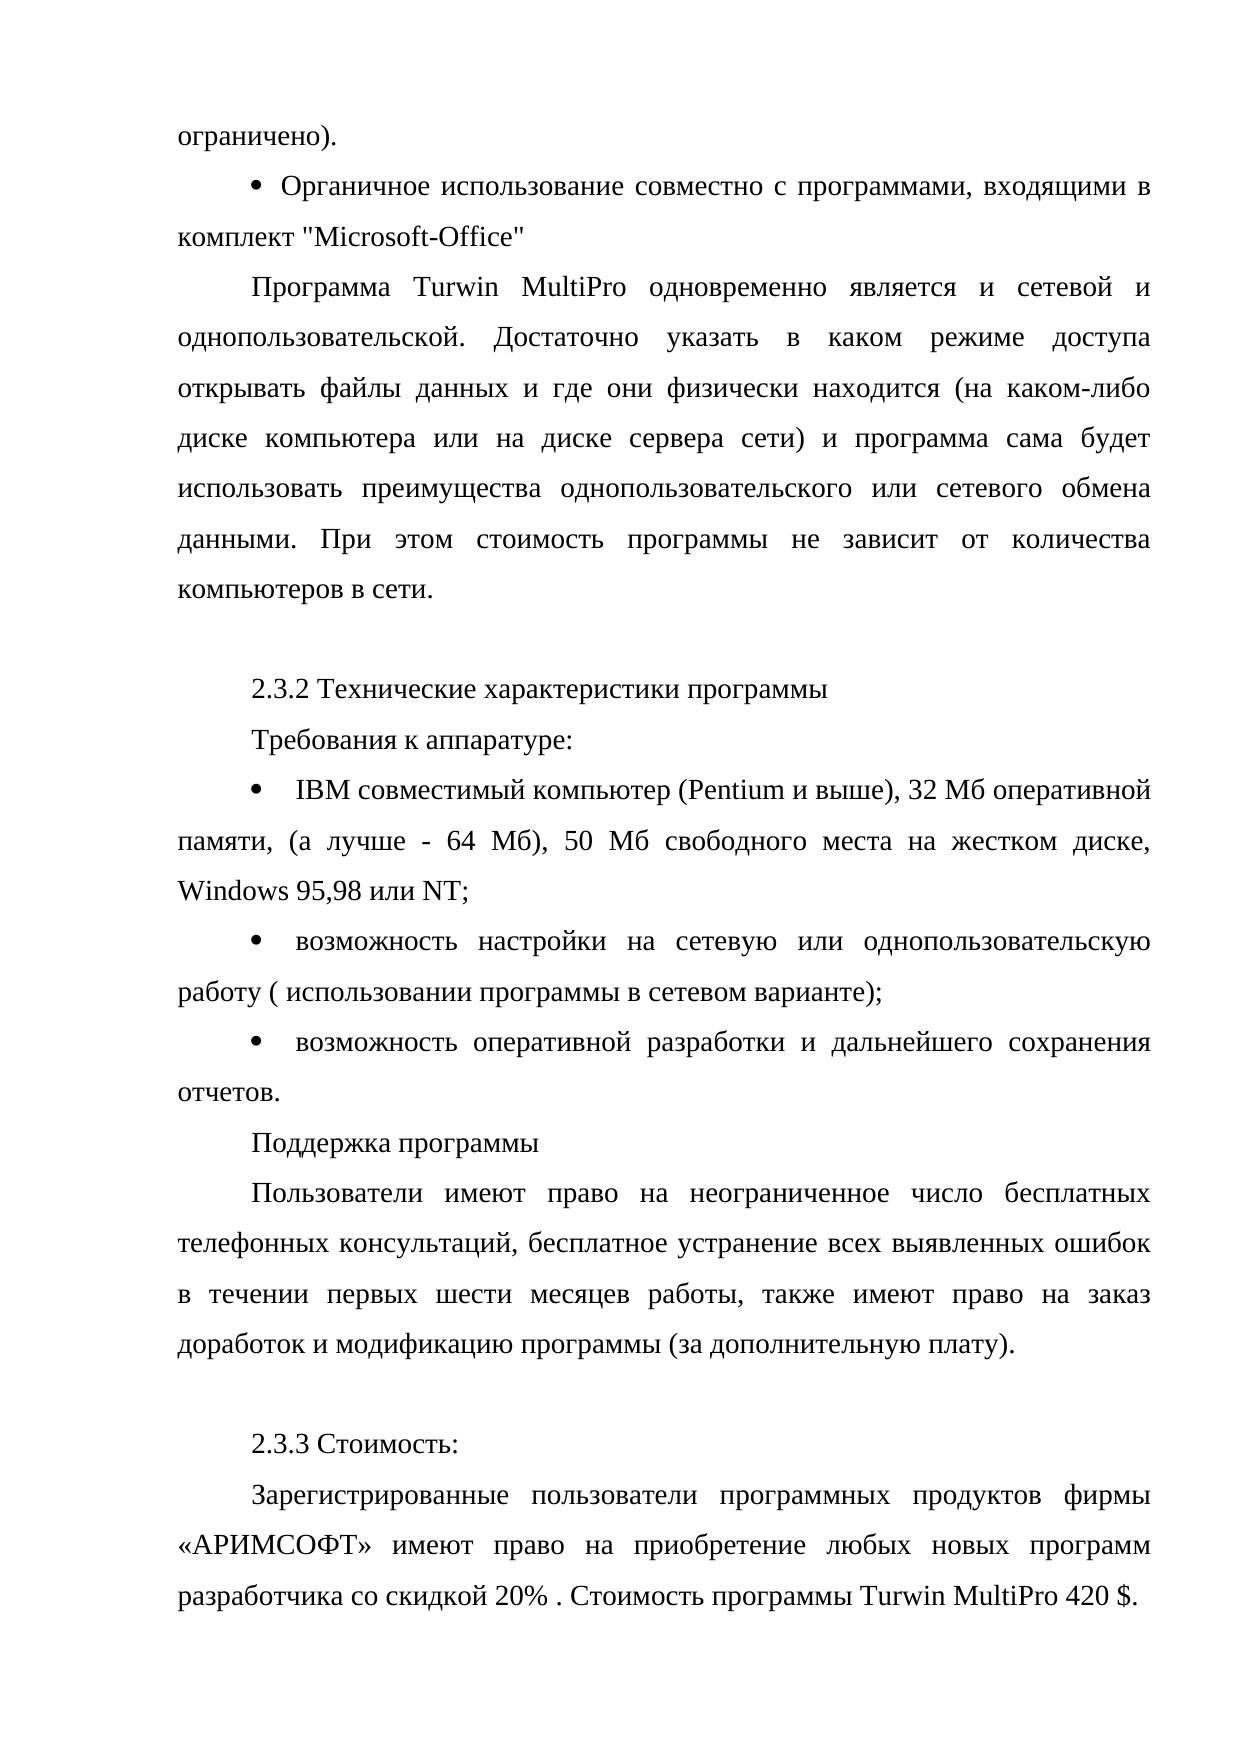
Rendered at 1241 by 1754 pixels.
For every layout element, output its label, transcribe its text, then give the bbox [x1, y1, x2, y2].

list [177, 118, 1152, 152]
text 2.3.3 Стоимость: [177, 1427, 1152, 1460]
list IBM совместимый компьютер (Pentium и выше), 32 Мб оперативной памяти, (а лучше - 64 Мб), 50 Мб свободного места на жестком диске, Windows 95,98 или NT; [177, 772, 1152, 907]
list возможность оперативной разработки и дальнейшего сохранения отчетов. [177, 1024, 1152, 1108]
list возможность настройки на сетевую или однопользовательскую работу ( использовании программы в сетевом варианте); [177, 923, 1152, 1007]
text 2.3.2 Технические характеристики программы [177, 672, 1152, 705]
text Требования к аппаратуре: [177, 722, 1152, 756]
list Органичное использование совместно с программами, входящими в комплект "Microsoft-Office" [177, 168, 1152, 252]
text Программа Turwin MultiPro одновременно является и сетевой и однопользовательской. Достаточно указать в каком режиме доступа открывать файлы данных и где они физически находится (на каком-либо диске компьютера или на диске сервера сети) и программа сама будет использовать преимущества однопользовательского или сетевого обмена данными. При этом стоимость программы не зависит от количества компьютеров в сети. [177, 269, 1152, 604]
text Поддержка программы [177, 1125, 1152, 1158]
text Пользователи имеют право на неограниченное число бесплатных телефонных консультаций, бесплатное устранение всех выявленных ошибок в течении первых шести месяцев работы, также имеют право на заказ доработок и модификацию программы (за дополнительную плату). [177, 1175, 1152, 1359]
text Зарегистрированные пользователи программных продуктов фирмы «АРИМСОФТ» имеют право на приобретение любых новых программ разработчика со скидкой 20% . Стоимость программы Turwin MultiPro 420 $. [177, 1477, 1152, 1611]
